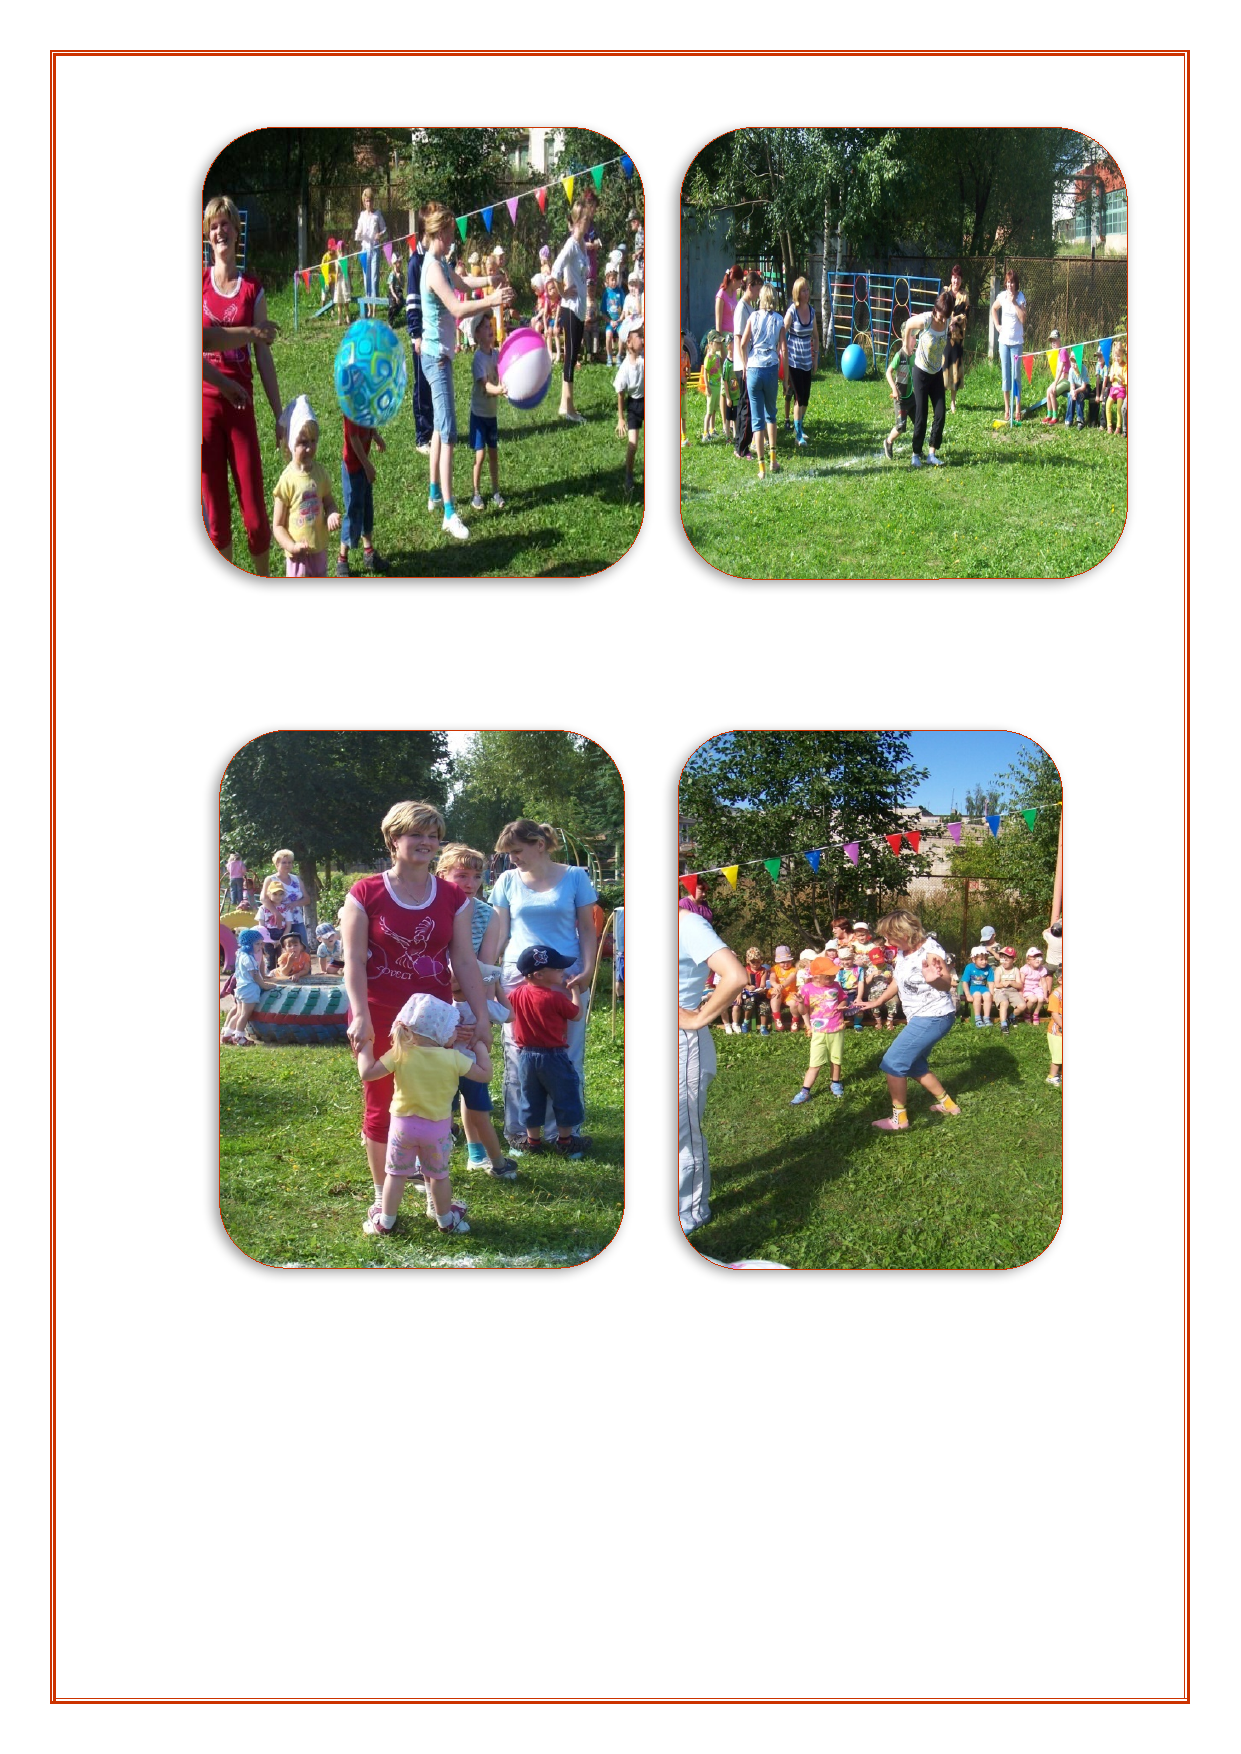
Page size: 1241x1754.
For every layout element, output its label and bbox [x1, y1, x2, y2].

picture [202, 127, 645, 577]
picture [678, 730, 1063, 1269]
picture [219, 730, 625, 1268]
picture [680, 127, 1128, 579]
